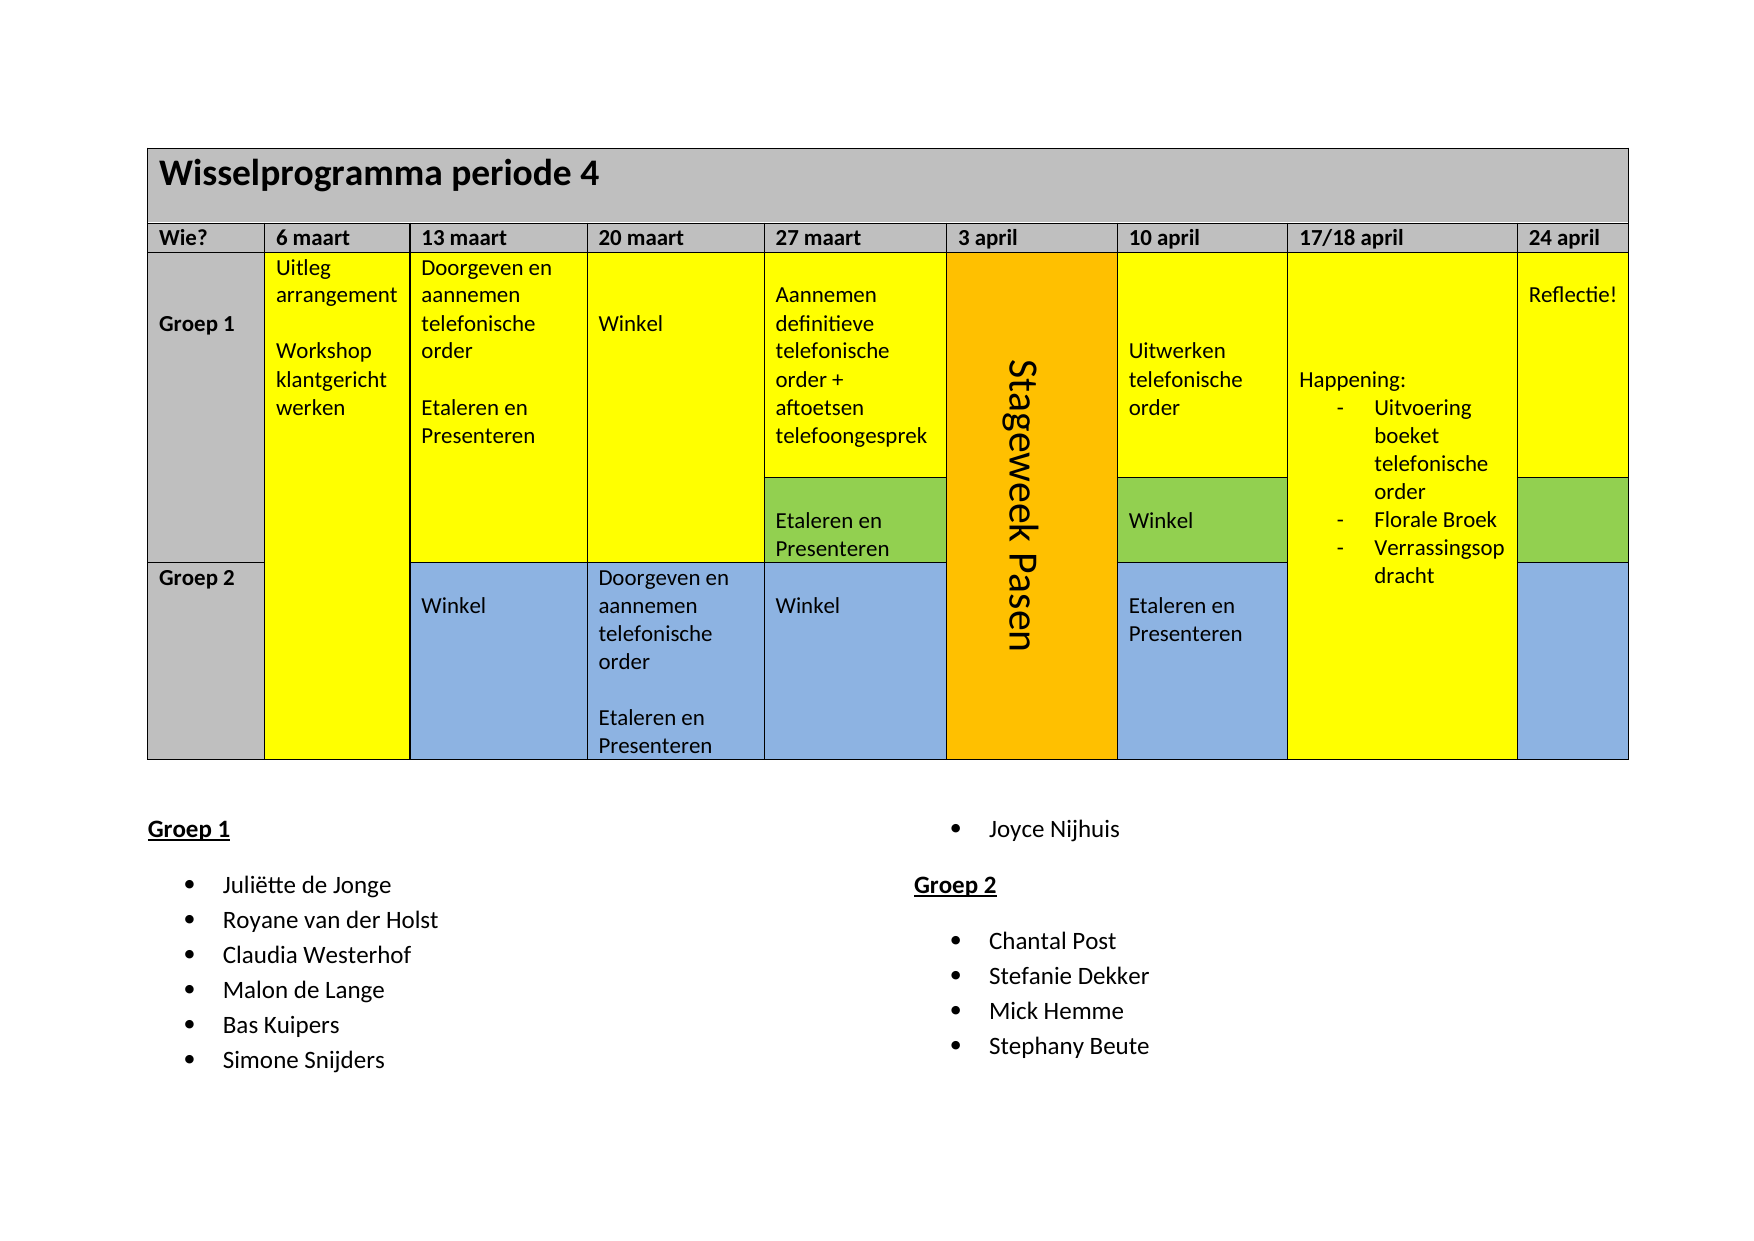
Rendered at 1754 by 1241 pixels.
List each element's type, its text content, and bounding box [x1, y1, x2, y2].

table_cell Doorgeven en aannemen telefonische order Etaleren en Presenteren [411, 253, 587, 562]
list Stefanie Dekker [951, 960, 1606, 990]
list Royane van der Holst [185, 904, 840, 934]
list Malon de Lange [185, 974, 840, 1004]
table_header Wisselprogramma periode 4 [148, 149, 1628, 222]
text Groep 2 [914, 869, 1606, 899]
table_cell 6 maart [265, 224, 409, 252]
table_cell Uitleg arrangement Workshop klantgericht werken [265, 253, 409, 759]
list Simone Snijders [185, 1044, 840, 1074]
list Claudia Westerhof [185, 939, 840, 969]
list Joyce Nijhuis [951, 813, 1606, 844]
table_cell 24 april [1518, 224, 1628, 252]
text Groep 1 [148, 813, 840, 844]
table_cell Reflectie! [1518, 253, 1628, 477]
table_cell Aannemen definitieve telefonische order + aftoetsen telefoongesprek [765, 253, 946, 477]
table_cell 17/18 april [1288, 224, 1517, 252]
list Bas Kuipers [185, 1009, 840, 1039]
table_cell 27 maart [765, 224, 946, 252]
table_cell Groep 2 [148, 563, 264, 759]
table_cell Winkel [411, 563, 587, 759]
table_cell 20 maart [588, 224, 764, 252]
table_cell Doorgeven en aannemen telefonische order Etaleren en Presenteren [588, 563, 764, 759]
table_cell Etaleren en Presenteren [1118, 563, 1287, 759]
table_cell Winkel [1118, 478, 1287, 562]
table_cell Winkel [588, 253, 764, 562]
list Chantal Post [951, 925, 1606, 955]
table_cell [1518, 478, 1628, 562]
table_cell Uitwerken telefonische order [1118, 253, 1287, 477]
table_cell [1518, 563, 1628, 759]
table_cell Winkel [765, 563, 946, 759]
table_cell Groep 1 [148, 253, 264, 562]
list Mick Hemme [951, 995, 1606, 1025]
table_cell 3 april [947, 224, 1117, 252]
table_cell Stageweek Pasen [947, 253, 1117, 759]
table_cell Happening: Uitvoering boeket telefonische order Florale Broek Verrassingsopdracht [1288, 253, 1517, 759]
list Stephany Beute [951, 1030, 1606, 1060]
table_cell 10 april [1118, 224, 1287, 252]
list Juliëtte de Jonge [185, 869, 840, 899]
table_cell 13 maart [411, 224, 587, 252]
table_cell Wie? [148, 224, 264, 252]
table_cell Etaleren en Presenteren [765, 478, 946, 562]
